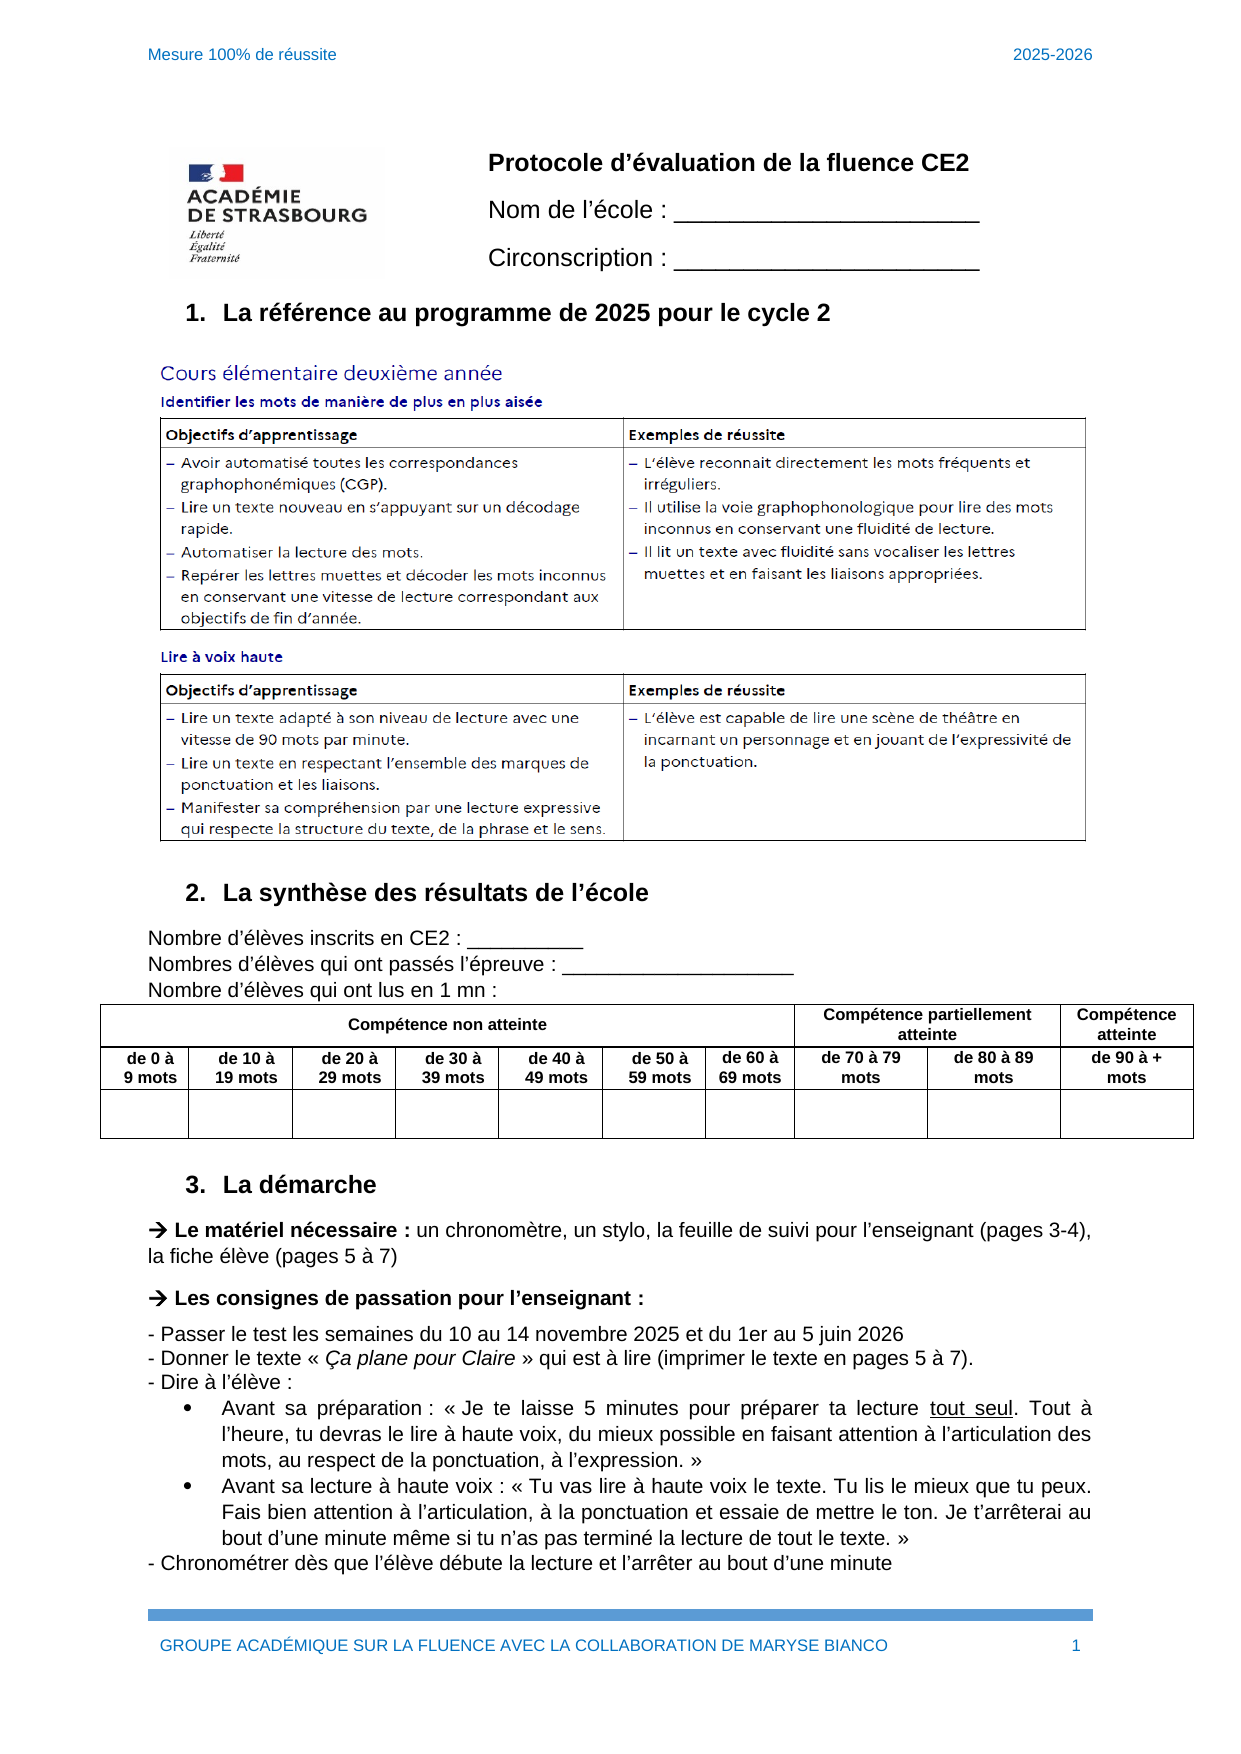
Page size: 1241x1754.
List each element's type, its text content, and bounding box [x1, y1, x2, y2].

text Les consignes de passation pour l’enseignant : [148, 1286, 1093, 1310]
table_cell [293, 1090, 395, 1138]
picture [169, 147, 385, 279]
text - Donner le texte « Ça plane pour Claire » qui est à lire (imprimer le texte en pages 5 à 7). [148, 1346, 1093, 1370]
list Avant sa lecture à haute voix : « Tu vas lire à haute voix le texte. Tu lis le mieux que tu peux. Fais bien attention à l’articulation, à la ponctuation et essaie de mettre le ton. Je t’arrêterai au bout d’une minute même si tu n’as pas terminé la lecture de tout le texte. » [184, 1474, 1093, 1549]
table_cell de 20 à 29 mots [293, 1048, 395, 1089]
table_header Compétence partiellement atteinte [795, 1005, 1060, 1046]
text Nombre d’élèves inscrits en CE2 : __________ [148, 926, 1093, 950]
table_cell de 60 à 69 mots [706, 1048, 794, 1089]
table_cell [101, 1090, 188, 1138]
text Le matériel nécessaire : un chronomètre, un stylo, la feuille de suivi pour l’enseignant (pages 3-4), la fiche élève (pages 5 à 7) [148, 1218, 1093, 1268]
table_cell de 10 à 19 mots [189, 1048, 292, 1089]
table_header Compétence non atteinte [101, 1005, 794, 1046]
text Nombres d’élèves qui ont passés l’épreuve : ____________________ [148, 952, 1093, 976]
text Nombre d’élèves qui ont lus en 1 mn : [148, 978, 1093, 1002]
table_header [70, 148, 477, 298]
table_cell [603, 1090, 705, 1138]
table_cell de 40 à 49 mots [499, 1048, 602, 1089]
picture [147, 359, 1093, 845]
table_cell de 30 à 39 mots [396, 1048, 498, 1089]
table_cell de 80 à 89 mots [928, 1048, 1060, 1089]
table_cell [706, 1090, 794, 1138]
text - Chronométrer dès que l’élève débute la lecture et l’arrêter au bout d’une minute [148, 1551, 1093, 1575]
text - Passer le test les semaines du 10 au 14 novembre 2025 et du 1er au 5 juin 2026 [148, 1322, 1093, 1346]
table_cell de 70 à 79 mots [795, 1048, 927, 1089]
table_header Compétence atteinte [1061, 1005, 1193, 1046]
table_cell de 90 à + mots [1061, 1048, 1193, 1089]
table_cell [928, 1090, 1060, 1138]
list La référence au programme de 2025 pour le cycle 2 [185, 298, 1093, 326]
table_cell [189, 1090, 292, 1138]
table_header Protocole d’évaluation de la fluence CE2 Nom de l’école : ______________________ Circonscription : ______________________ [477, 148, 1178, 298]
text - Dire à l’élève : [148, 1370, 1093, 1394]
list La démarche [185, 1170, 1093, 1199]
table_cell [396, 1090, 498, 1138]
table_cell [499, 1090, 602, 1138]
table_cell [1061, 1090, 1193, 1138]
list La synthèse des résultats de l’école [185, 878, 1093, 907]
table_cell [795, 1090, 927, 1138]
list Avant sa préparation : « Je te laisse 5 minutes pour préparer ta lecture tout seul. Tout à l’heure, tu devras le lire à haute voix, du mieux possible en faisant attention à l’articulation des mots, au respect de la ponctuation, à l’expression. » [184, 1396, 1093, 1472]
table_cell de 50 à 59 mots [603, 1048, 705, 1089]
table_cell de 0 à 9 mots [101, 1048, 188, 1089]
